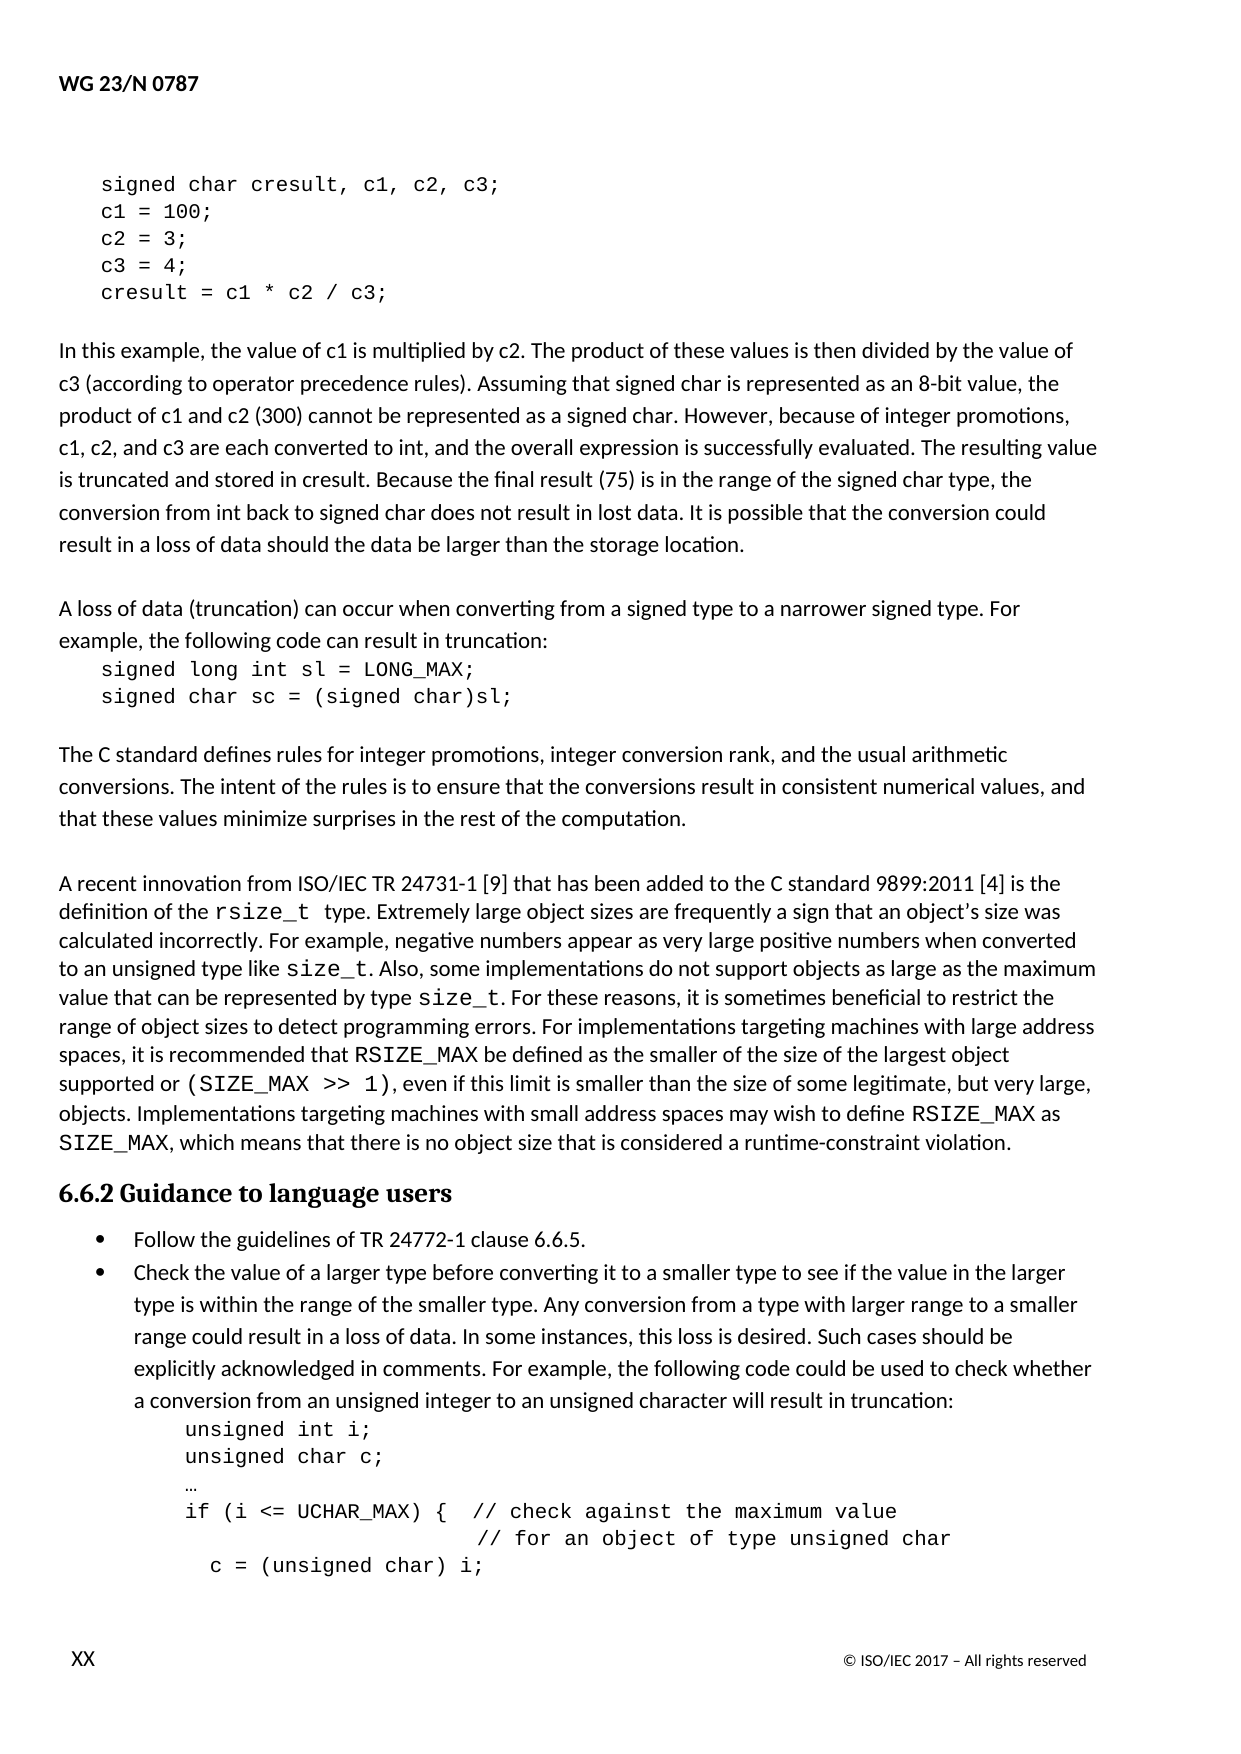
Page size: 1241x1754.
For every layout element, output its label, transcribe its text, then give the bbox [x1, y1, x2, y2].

text c = (unsigned char) i; [177, 1555, 1099, 1579]
text c1 = 100; [58, 201, 1099, 224]
text A recent innovation from ISO/IEC TR 24731-1 [9] that has been added to the C standard 9899:2011 [4] is the definition of the rsize_t type. Extremely large object sizes are frequently a sign that an object’s size was calculated incorrectly. For example, negative numbers appear as very large positive numbers when converted to an unsigned type like size_t. Also, some implementations do not support objects as large as the maximum value that can be represented by type size_t. For these reasons, it is sometimes beneficial to restrict the range of object sizes to detect programming errors. For implementations targeting machines with large address spaces, it is recommended that RSIZE_MAX be defined as the smaller of the size of the largest object supported or (SIZE_MAX >> 1), even if this limit is smaller than the size of some legitimate, but very large, objects. Implementations targeting machines with small address spaces may wish to define RSIZE_MAX as SIZE_MAX, which means that there is no object size that is considered a runtime-constraint violation. [58, 869, 1099, 1157]
subtitle 6.6.2 Guidance to language users [58, 1178, 1099, 1209]
list Check the value of a larger type before converting it to a smaller type to see if the value in the larger type is within the range of the smaller type. Any conversion from a type with larger range to a smaller range could result in a loss of data. In some instances, this loss is desired. Such cases should be explicitly acknowledged in comments. For example, the following code could be used to check whether a conversion from an unsigned integer to an unsigned character will result in truncation: [96, 1258, 1099, 1414]
list Follow the guidelines of TR 24772-1 clause 6.6.5. [96, 1226, 1099, 1253]
text signed char cresult, c1, c2, c3; [58, 173, 1099, 197]
text // for an object of type unsigned char [177, 1528, 1099, 1552]
text unsigned char c; [177, 1447, 1099, 1470]
text In this example, the value of c1 is multiplied by c2. The product of these values is then divided by the value of c3 (according to operator precedence rules). Assuming that signed char is represented as an 8-bit value, the product of c1 and c2 (300) cannot be represented as a signed char. However, because of integer promotions, c1, c2, and c3 are each converted to int, and the overall expression is successfully evaluated. The resulting value is truncated and stored in cresult. Because the final result (75) is in the range of the signed char type, the conversion from int back to signed char does not result in lost data. It is possible that the conversion could result in a loss of data should the data be larger than the storage location. [58, 337, 1099, 558]
text if (i <= UCHAR_MAX) { // check against the maximum value [177, 1501, 1099, 1524]
text cresult = c1 * c2 / c3; [58, 282, 1099, 306]
text c3 = 4; [58, 255, 1099, 279]
text A loss of data (truncation) can occur when converting from a signed type to a narrower signed type. For example, the following code can result in truncation: [58, 594, 1099, 654]
text unsigned int i; [177, 1419, 1099, 1442]
text c2 = 3; [58, 228, 1099, 252]
text … [177, 1474, 1099, 1497]
text The C standard defines rules for integer promotions, integer conversion rank, and the usual arithmetic conversions. The intent of the rules is to ensure that the conversions result in consistent numerical values, and that these values minimize surprises in the rest of the computation. [58, 740, 1099, 832]
text signed long int sl = LONG_MAX; [58, 658, 1099, 682]
text signed char sc = (signed char)sl; [58, 686, 1099, 709]
